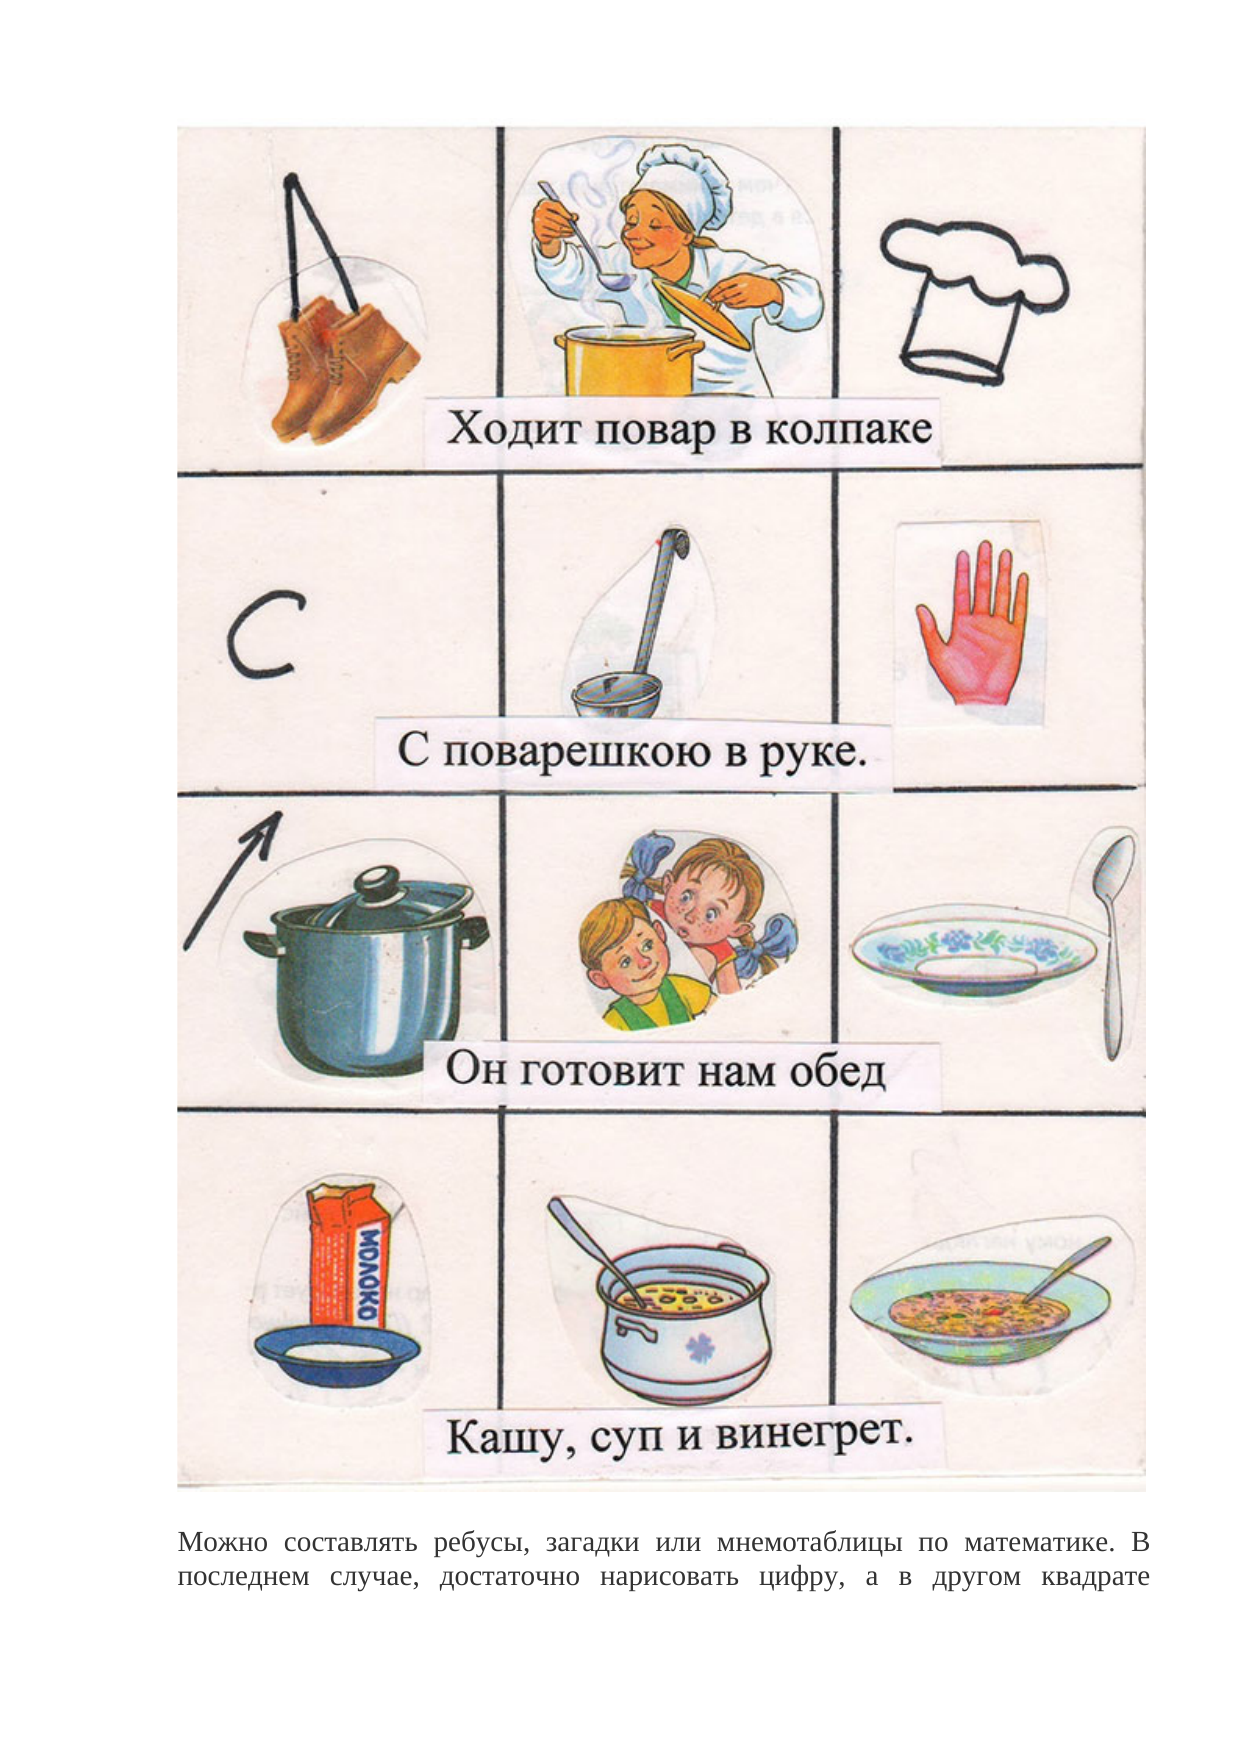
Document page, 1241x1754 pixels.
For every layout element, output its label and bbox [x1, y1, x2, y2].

picture [177, 118, 1146, 1492]
text [177, 1523, 1152, 1592]
